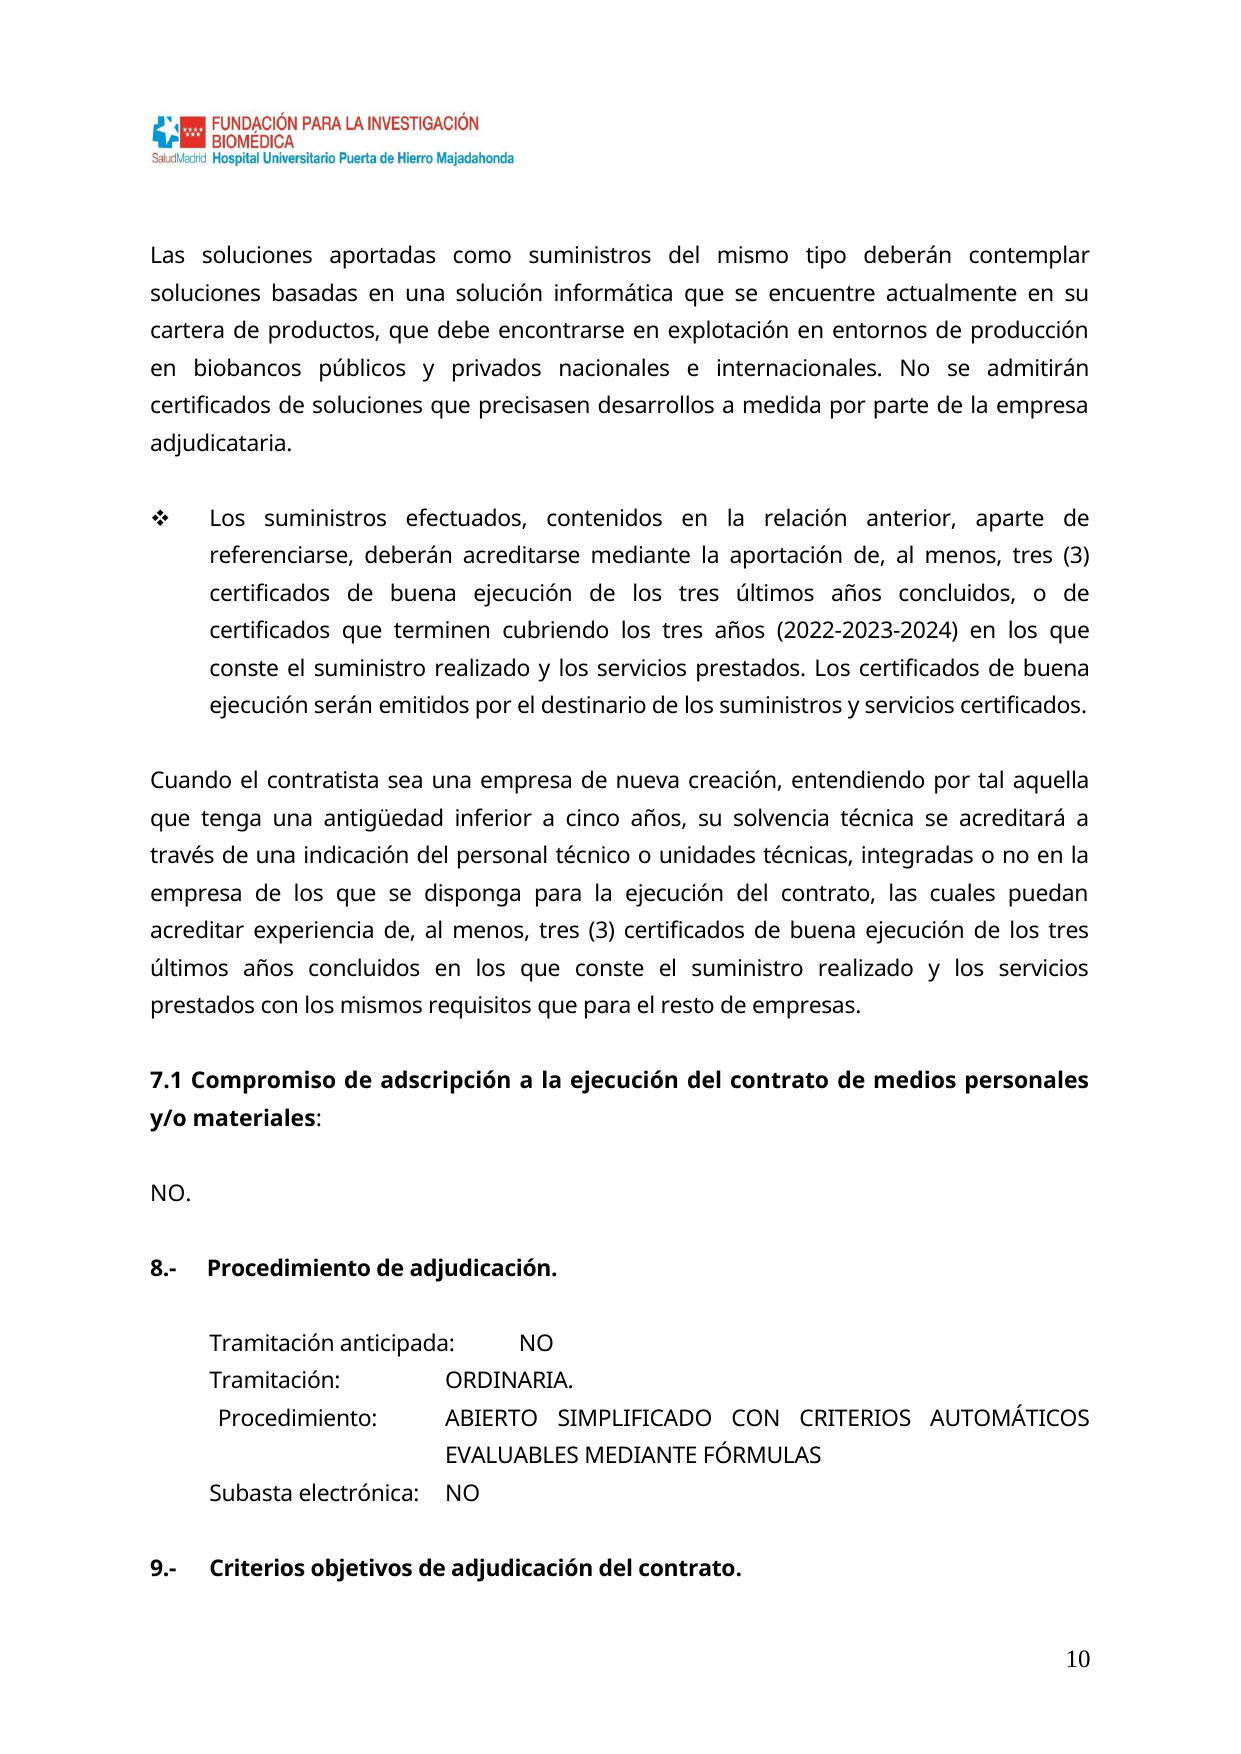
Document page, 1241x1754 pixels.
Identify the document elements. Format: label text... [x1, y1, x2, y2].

text 8.- Procedimiento de adjudicación. [150, 1252, 1090, 1283]
text 7.1 Compromiso de adscripción a la ejecución del contrato de medios personales y/o materiales: [150, 1064, 1090, 1133]
text Tramitación anticipada: NO [150, 1327, 1090, 1358]
text 9.- Criterios objetivos de adjudicación del contrato. [150, 1552, 1090, 1583]
text Procedimiento: ABIERTO SIMPLIFICADO CON CRITERIOS AUTOMÁTICOS EVALUABLES MEDIANTE FÓRMULAS [150, 1402, 1090, 1470]
text Subasta electrónica: NO [150, 1477, 1090, 1508]
text NO. [150, 1177, 1090, 1208]
text Las soluciones aportadas como suministros del mismo tipo deberán contemplar soluciones basadas en una solución informática que se encuentre actualmente en su cartera de productos, que debe encontrarse en explotación en entornos de producción en biobancos públicos y privados nacionales e internacionales. No se admitirán certificados de soluciones que precisasen desarrollos a medida por parte de la empresa adjudicataria. [150, 239, 1090, 458]
picture [150, 110, 515, 168]
list Los suministros efectuados, contenidos en la relación anterior, aparte de referenciarse, deberán acreditarse mediante la aportación de, al menos, tres (3) certificados de buena ejecución de los tres últimos años concluidos, o de certificados que terminen cubriendo los tres años (2022-2023-2024) en los que conste el suministro realizado y los servicios prestados. Los certificados de buena ejecución serán emitidos por el destinario de los suministros y servicios certificados. [150, 502, 1090, 720]
text Tramitación: ORDINARIA. [150, 1364, 1090, 1395]
text Cuando el contratista sea una empresa de nueva creación, entendiendo por tal aquella que tenga una antigüedad inferior a cinco años, su solvencia técnica se acreditará a través de una indicación del personal técnico o unidades técnicas, integradas o no en la empresa de los que se disponga para la ejecución del contrato, las cuales puedan acreditar experiencia de, al menos, tres (3) certificados de buena ejecución de los tres últimos años concluidos en los que conste el suministro realizado y los servicios prestados con los mismos requisitos que para el resto de empresas. [150, 764, 1090, 1020]
